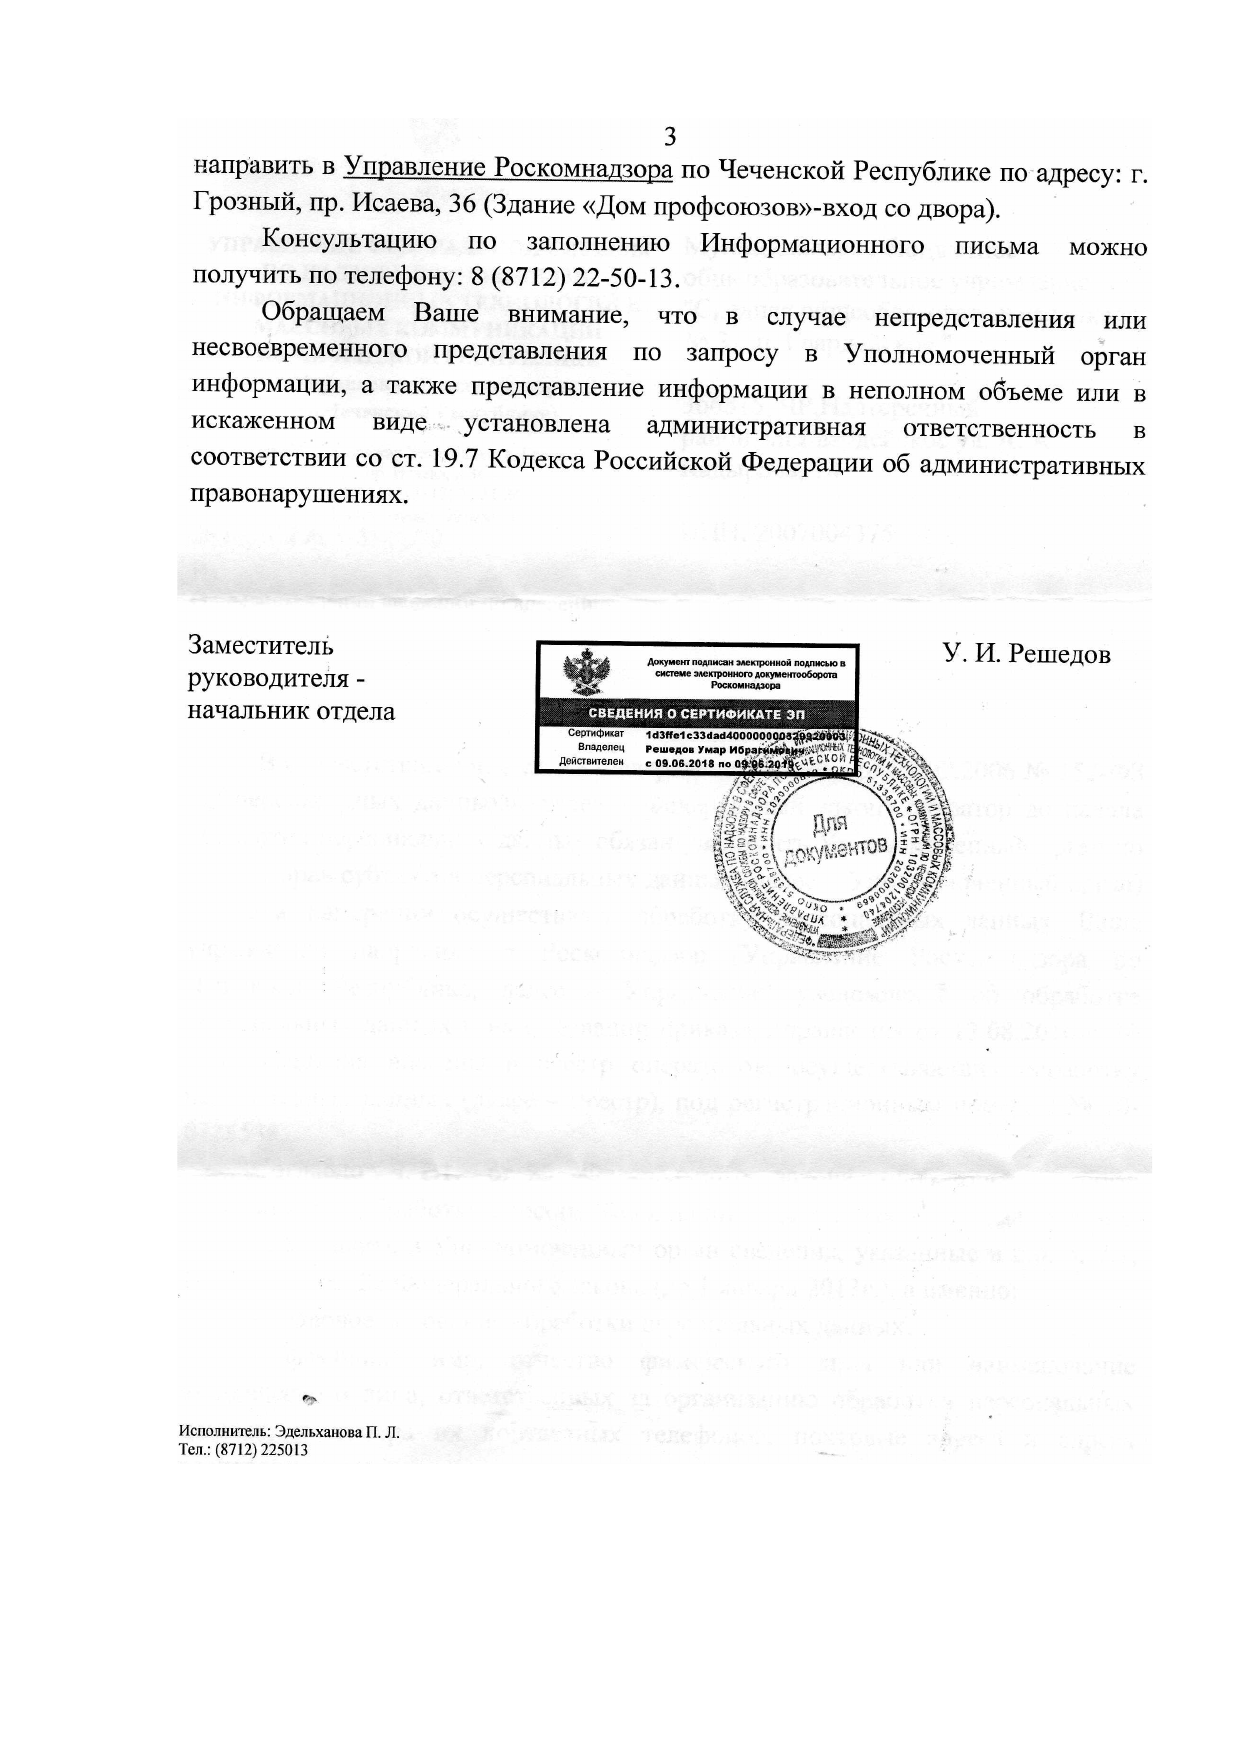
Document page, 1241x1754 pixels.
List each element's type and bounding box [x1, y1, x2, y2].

picture [177, 118, 1153, 1464]
